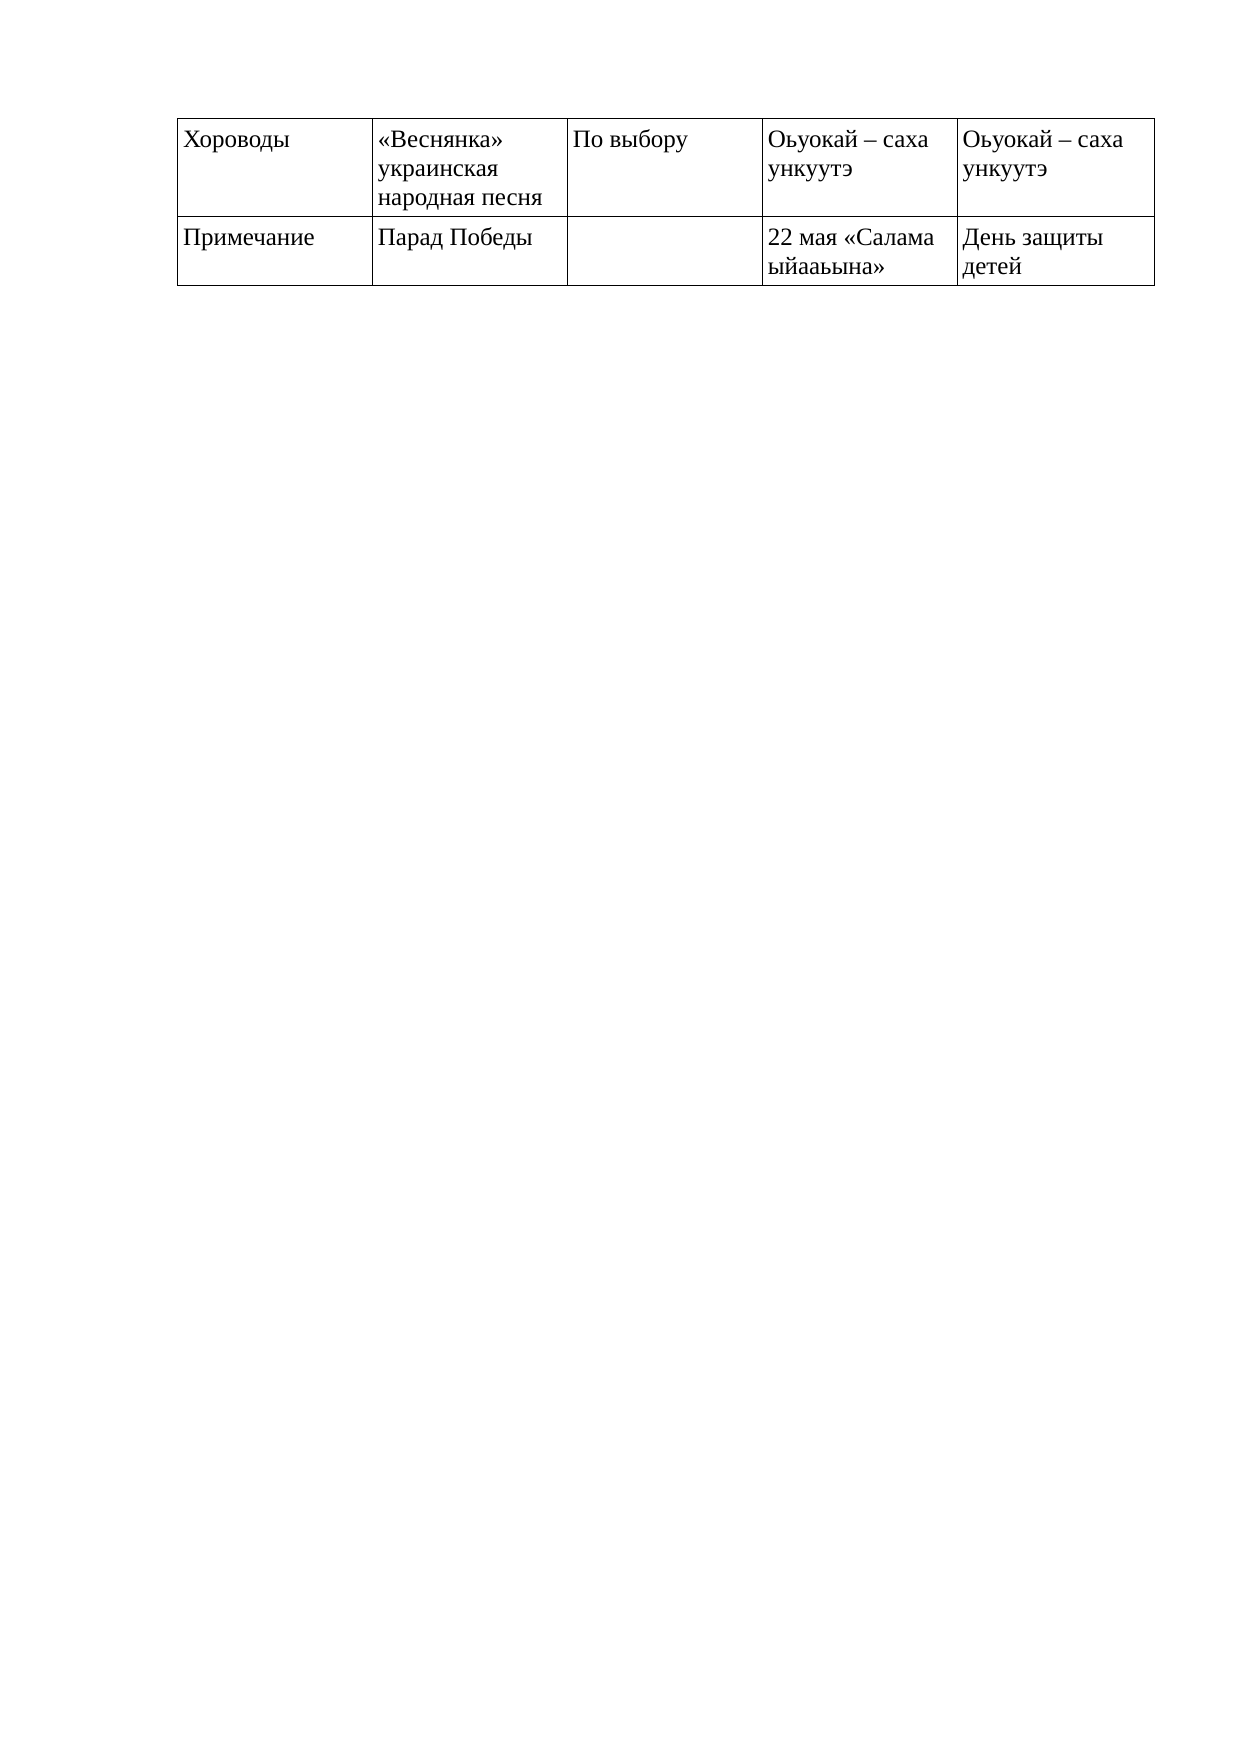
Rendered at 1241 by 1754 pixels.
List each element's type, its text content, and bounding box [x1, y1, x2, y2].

table_cell [568, 217, 762, 285]
table_cell 22 мая «Салама ыйааьына» [763, 217, 957, 285]
table_cell День защиты детей [958, 217, 1154, 285]
table_cell Оьуокай – саха ункуутэ [763, 119, 957, 216]
table_cell Примечание [178, 217, 372, 285]
table_cell Парад Победы [373, 217, 567, 285]
table_cell Оьуокай – саха ункуутэ [958, 119, 1154, 216]
table_cell По выбору [568, 119, 762, 216]
table_cell Хороводы [178, 119, 372, 216]
table_cell «Веснянка» украинская народная песня [373, 119, 567, 216]
